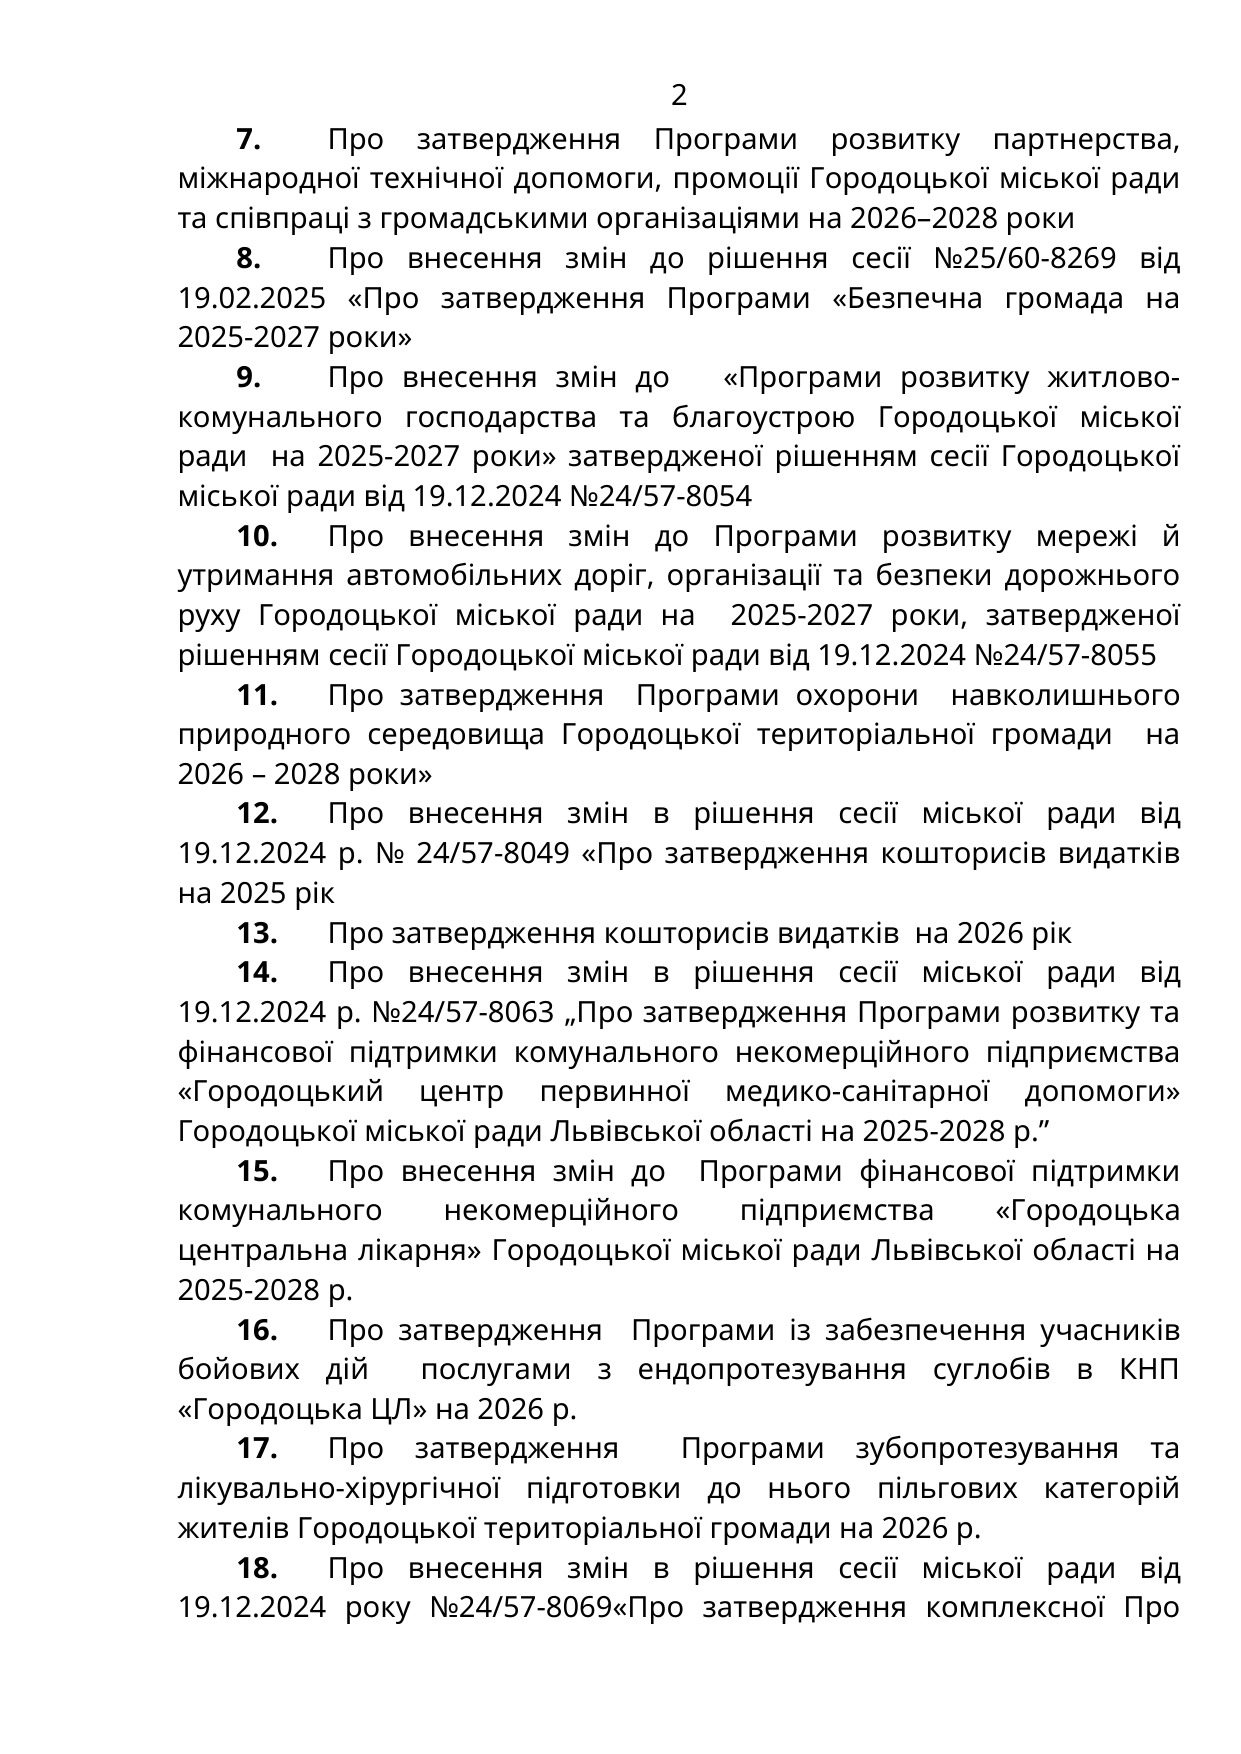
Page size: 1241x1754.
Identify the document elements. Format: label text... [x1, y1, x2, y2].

list Про внесення змін до рішення сесії №25/60-8269 від 19.02.2025 «Про затвердження Програми «Безпечна громада на 2025-2027 роки» [177, 237, 1181, 356]
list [177, 1547, 1181, 1626]
list Про внесення змін до Програми розвитку мережі й утримання автомобільних доріг, організації та безпеки дорожнього руху Городоцької міської ради на 2025-2027 роки, затвердженої рішенням сесії Городоцької міської ради від 19.12.2024 №24/57-8055 [177, 515, 1181, 674]
list Про затвердження Програми охорони навколишнього природного середовища Городоцької територіальної громади на 2026 – 2028 роки» [177, 674, 1181, 793]
list Про внесення змін в рішення сесії міської ради від 19.12.2024 р. № 24/57-8049 «Про затвердження кошторисів видатків на 2025 рік [177, 793, 1181, 912]
list Про затвердження кошторисів видатків на 2026 рік [177, 912, 1181, 952]
list Про затвердження Програми розвитку партнерства, міжнародної технічної допомоги, промоції Городоцької міської ради та співпраці з громадськими організаціями на 2026–2028 роки [177, 118, 1181, 237]
list Про внесення змін в рішення сесії міської ради від 19.12.2024 р. №24/57-8063 „Про затвердження Програми розвитку та фінансової підтримки комунального некомерційного підприємства «Городоцький центр первинної медико-санітарної допомоги» Городоцької міської ради Львівської області на 2025-2028 р.” [177, 952, 1181, 1150]
list Про внесення змін до «Програми розвитку житлово-комунального господарства та благоустрою Городоцької міської ради на 2025-2027 роки» затвердженої рішенням сесії Городоцької міської ради від 19.12.2024 №24/57-8054 [177, 356, 1181, 515]
list Про затвердження Програми із забезпечення учасників бойових дій послугами з ендопротезування суглобів в КНП «Городоцька ЦЛ» на 2026 р. [177, 1309, 1181, 1428]
list Про внесення змін до Програми фінансової підтримки комунального некомерційного підприємства «Городоцька центральна лікарня» Городоцької міської ради Львівської області на 2025-2028 р. [177, 1150, 1181, 1309]
list Про затвердження Програми зубопротезування та лікувально-хірургічної підготовки до нього пільгових категорій жителів Городоцької територіальної громади на 2026 р. [177, 1428, 1181, 1547]
